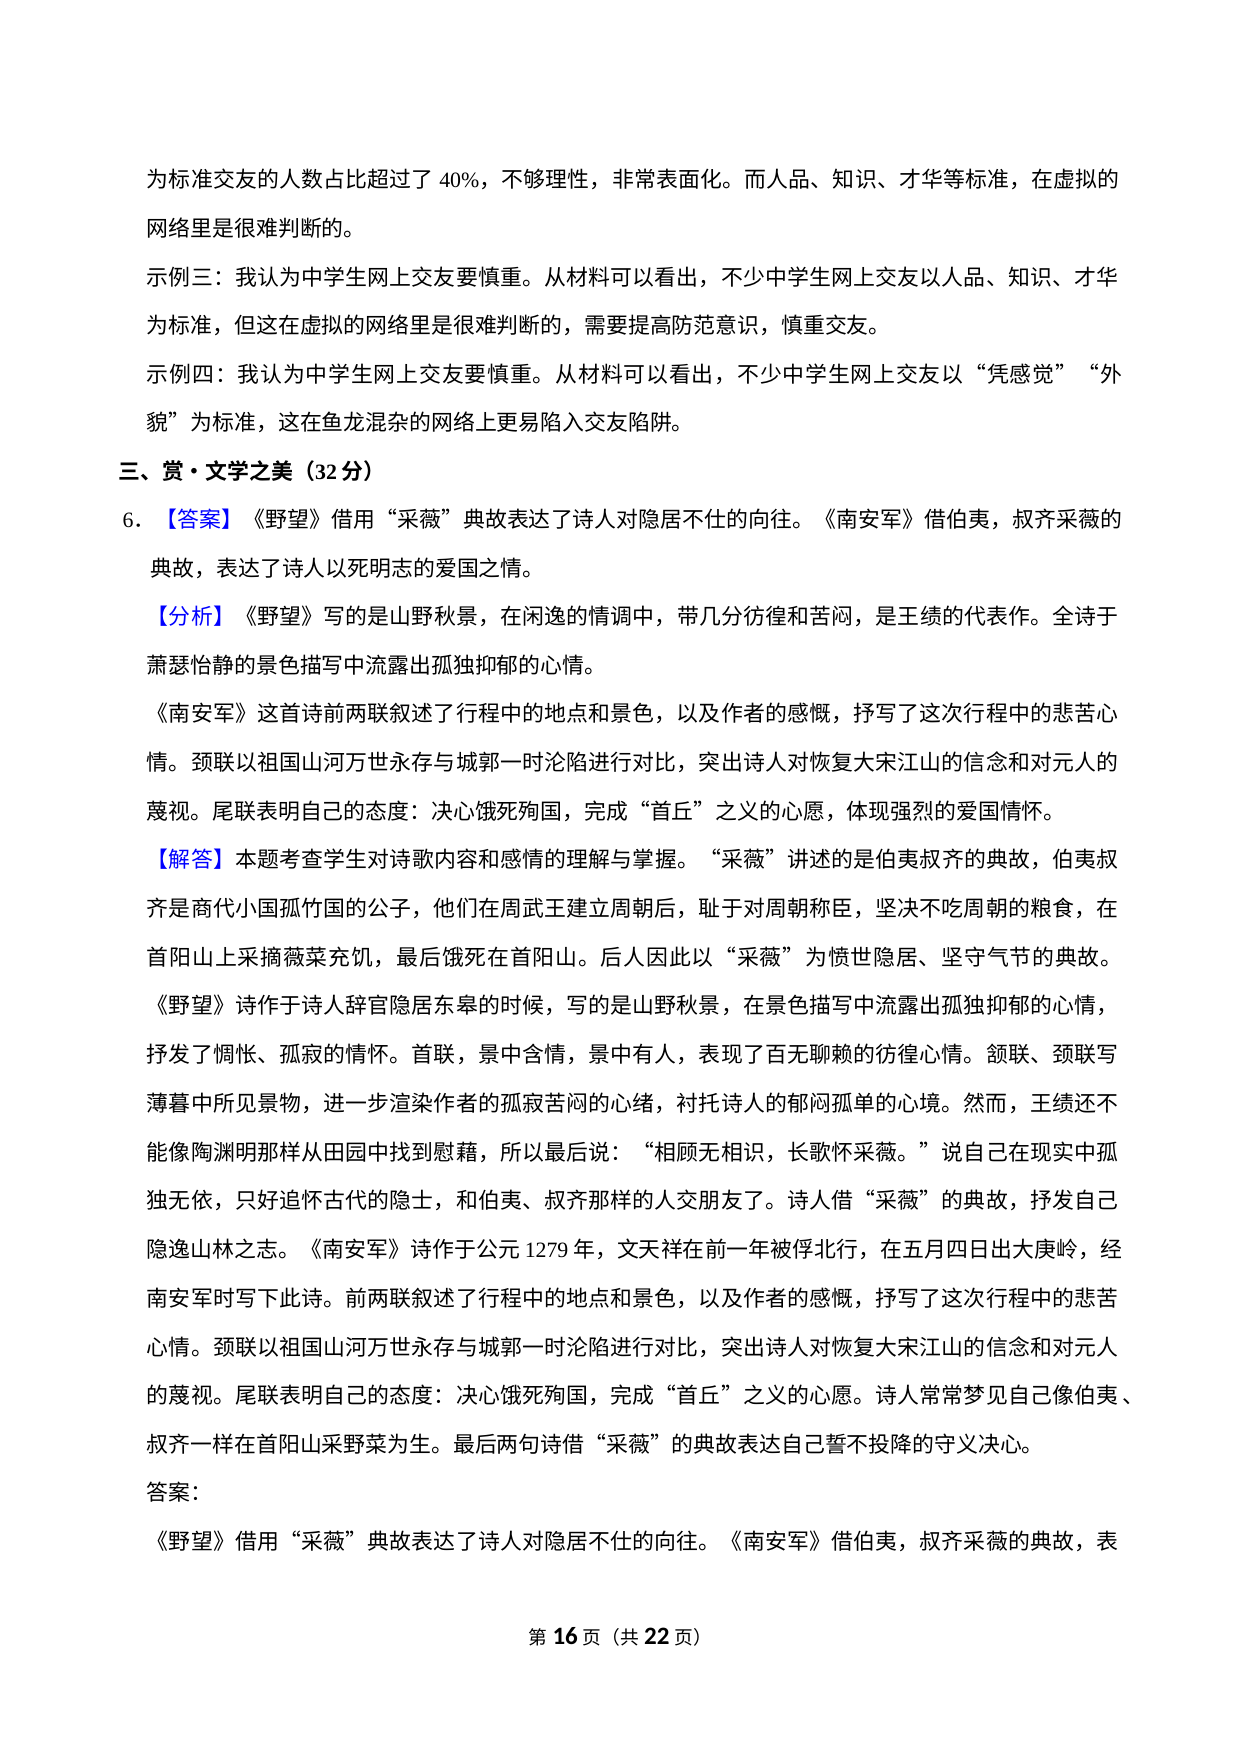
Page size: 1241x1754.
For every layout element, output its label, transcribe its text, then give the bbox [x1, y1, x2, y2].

text 6．【答案】《野望》借用“采薇”典故表达了诗人对隐居不仕的向往。《南安军》借伯夷，叔齐采薇的典故，表达了诗人以死明志的爱国之情。 [122, 502, 1122, 583]
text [147, 162, 1122, 243]
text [147, 1523, 1122, 1556]
text 示例四：我认为中学生网上交友要慎重。从材料可以看出，不少中学生网上交友以“凭感觉”“外貌”为标准，这在鱼龙混杂的网络上更易陷入交友陷阱。 [147, 356, 1122, 437]
text 示例三：我认为中学生网上交友要慎重。从材料可以看出，不少中学生网上交友以人品、知识、才华为标准，但这在虚拟的网络里是很难判断的，需要提高防范意识，慎重交友。 [147, 259, 1122, 340]
text 【解答】本题考查学生对诗歌内容和感情的理解与掌握。“采薇”讲述的是伯夷叔齐的典故，伯夷叔齐是商代小国孤竹国的公子，他们在周武王建立周朝后，耻于对周朝称臣，坚决不吃周朝的粮食，在首阳山上采摘薇菜充饥，最后饿死在首阳山。后人因此以“采薇”为愤世隐居、坚守气节的典故。《野望》诗作于诗人辞官隐居东皋的时候，写的是山野秋景，在景色描写中流露出孤独抑郁的心情，抒发了惆怅、孤寂的情怀。首联，景中含情，景中有人，表现了百无聊赖的彷徨心情。颔联、颈联写薄暮中所见景物，进一步渲染作者的孤寂苦闷的心绪，衬托诗人的郁闷孤单的心境。然而，王绩还不能像陶渊明那样从田园中找到慰藉，所以最后说：“相顾无相识，长歌怀采薇。”说自己在现实中孤独无依，只好追怀古代的隐士，和伯夷、叔齐那样的人交朋友了。诗人借“采薇”的典故，抒发自己隐逸山林之志。《南安军》诗作于公元1279年，文天祥在前一年被俘北行，在五月四日出大庚岭，经南安军时写下此诗。前两联叙述了行程中的地点和景色，以及作者的感慨，抒写了这次行程中的悲苦心情。颈联以祖国山河万世永存与城郭一时沦陷进行对比，突出诗人对恢复大宋江山的信念和对元人的蔑视。尾联表明自己的态度：决心饿死殉国，完成“首丘”之义的心愿。诗人常常梦见自己像伯夷、叔齐一样在首阳山采野菜为生。最后两句诗借“采薇”的典故表达自己誓不投降的守义决心。 [147, 842, 1122, 1459]
text 【分析】《野望》写的是山野秋景，在闲逸的情调中，带几分彷徨和苦闷，是王绩的代表作。全诗于萧瑟怡静的景色描写中流露出孤独抑郁的心情。 [147, 599, 1122, 680]
text 答案： [147, 1475, 1122, 1507]
text 《南安军》这首诗前两联叙述了行程中的地点和景色，以及作者的感慨，抒写了这次行程中的悲苦心情。颈联以祖国山河万世永存与城郭一时沦陷进行对比，突出诗人对恢复大宋江山的信念和对元人的蔑视。尾联表明自己的态度：决心饿死殉国，完成“首丘”之义的心愿，体现强烈的爱国情怀。 [147, 696, 1122, 826]
text 三、赏•文学之美（32分） [118, 453, 1122, 486]
